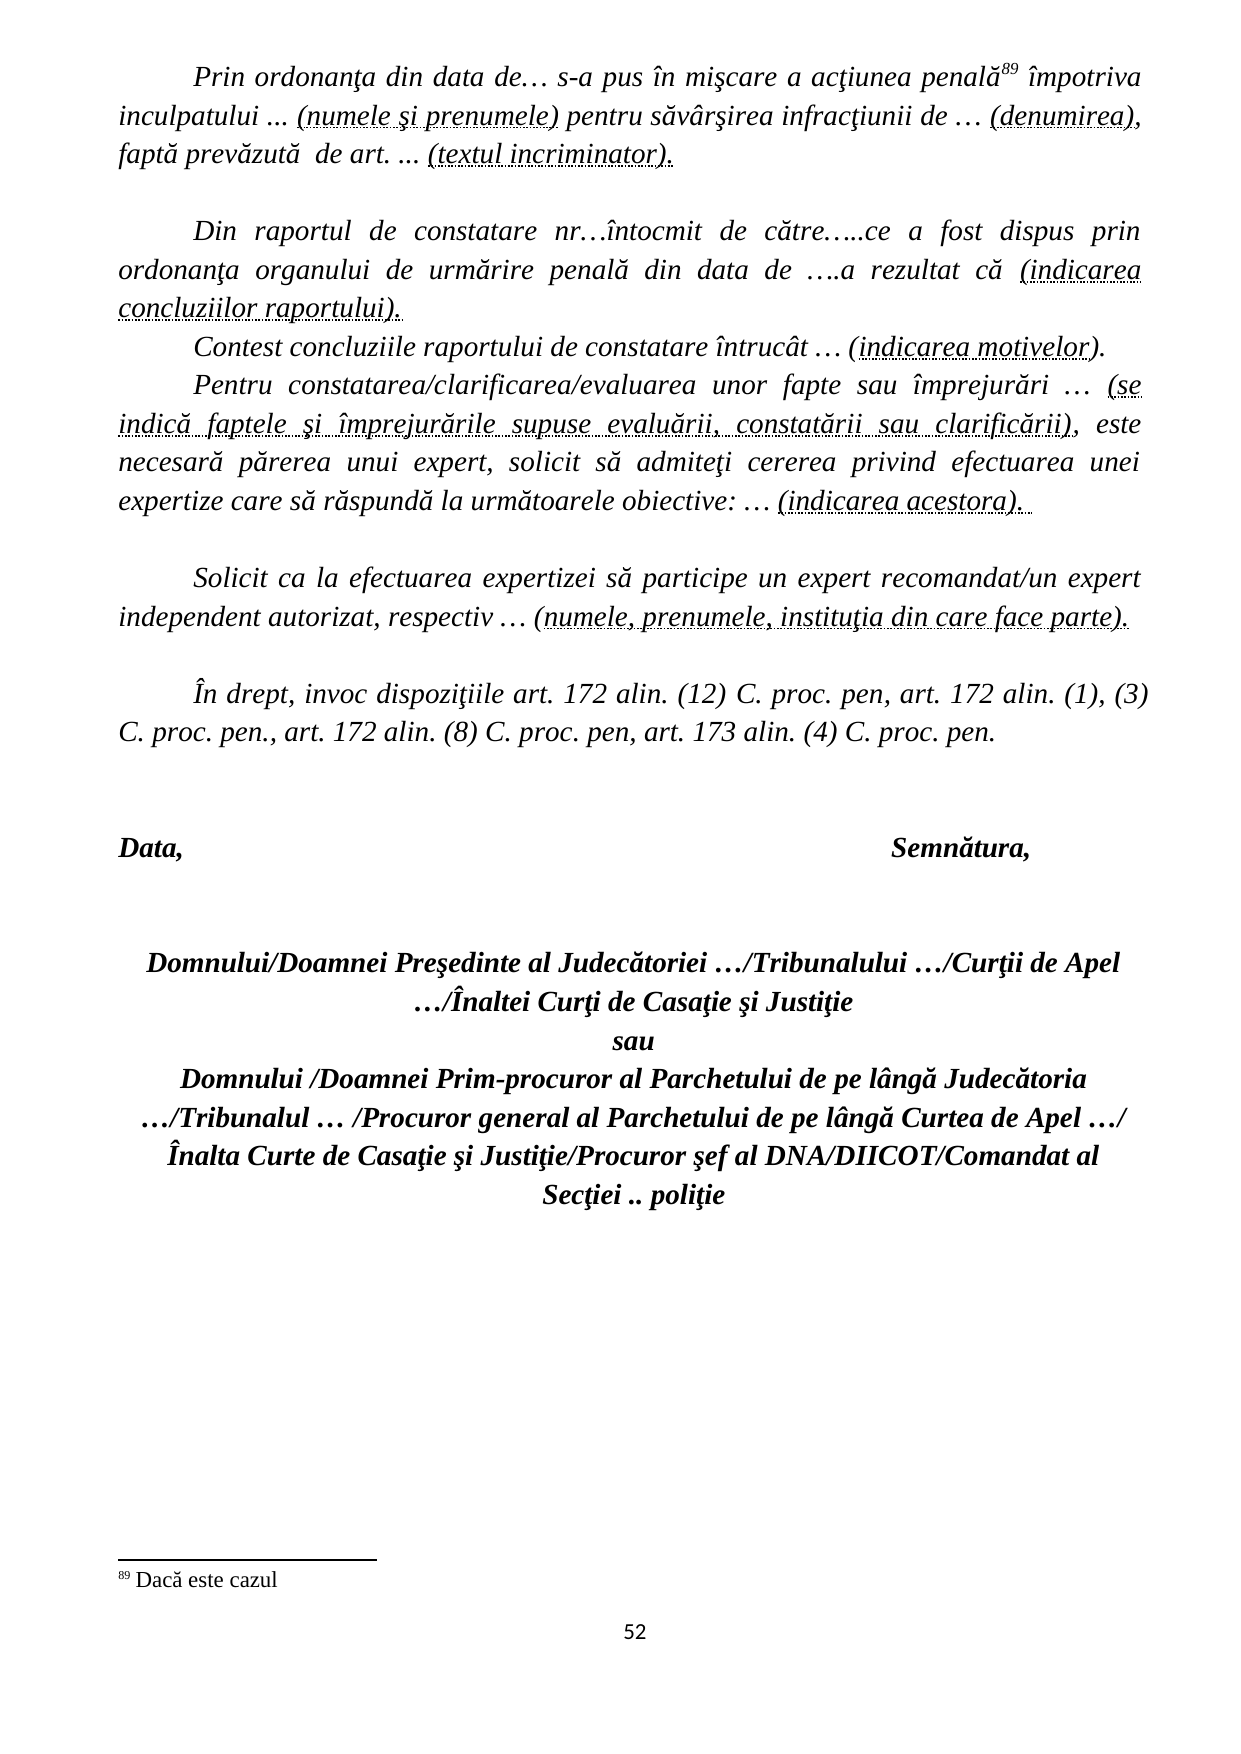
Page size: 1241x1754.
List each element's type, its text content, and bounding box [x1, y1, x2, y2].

text Domnului/Doamnei Preşedinte al Judecătoriei …/Tribunalului …/Curţii de Apel …/Înaltei Curţi de Casaţie şi Justiţie [118, 946, 1152, 1018]
text Data, Semnătura, [118, 830, 1152, 863]
text Prin ordonanţa din data de… s-a pus în mişcare a acţiunea penală împotriva inculpatului ... (numele şi prenumele) pentru săvârşirea infracţiunii de … (denumirea), faptă prevăzută de art. ... (textul incriminator). [118, 59, 1144, 170]
text sau [118, 1023, 1152, 1056]
text Domnului /Doamnei Prim-procuror al Parchetului de pe lângă Judecătoria …/Tribunalul … /Procuror general al Parchetului de pe lângă Curtea de Apel …/ Înalta Curte de Casaţie şi Justiţie/Procuror şef al DNA/DIICOT/Comandat al Secţiei .. poliţie [118, 1061, 1152, 1210]
text În drept, invoc dispoziţiile art. 172 alin. (12) C. proc. pen, art. 172 alin. (1), (3) C. proc. pen., art. 172 alin. (8) C. proc. pen, art. 173 alin. (4) C. proc. pen. [118, 676, 1152, 748]
text Din raportul de constatare nr…întocmit de către…..ce a fost dispus prin ordonanţa organului de urmărire penală din data de ….a rezultat că (indicarea concluziilor raportului). [118, 213, 1144, 324]
text Contest concluziile raportului de constatare întrucât … (indicarea motivelor). [118, 329, 1144, 362]
text Solicit ca la efectuarea expertizei să participe un expert recomandat/un expert independent autorizat, respectiv … (numele, prenumele, instituţia din care face parte). [118, 560, 1144, 632]
text Pentru constatarea/clarificarea/evaluarea unor fapte sau împrejurări … (se indică faptele şi împrejurările supuse evaluării, constatării sau clarificării), este necesară părerea unui expert, solicit să admiteţi cererea privind efectuarea unei expertize care să răspundă la următoarele obiective: … (indicarea acestora). [118, 367, 1144, 517]
